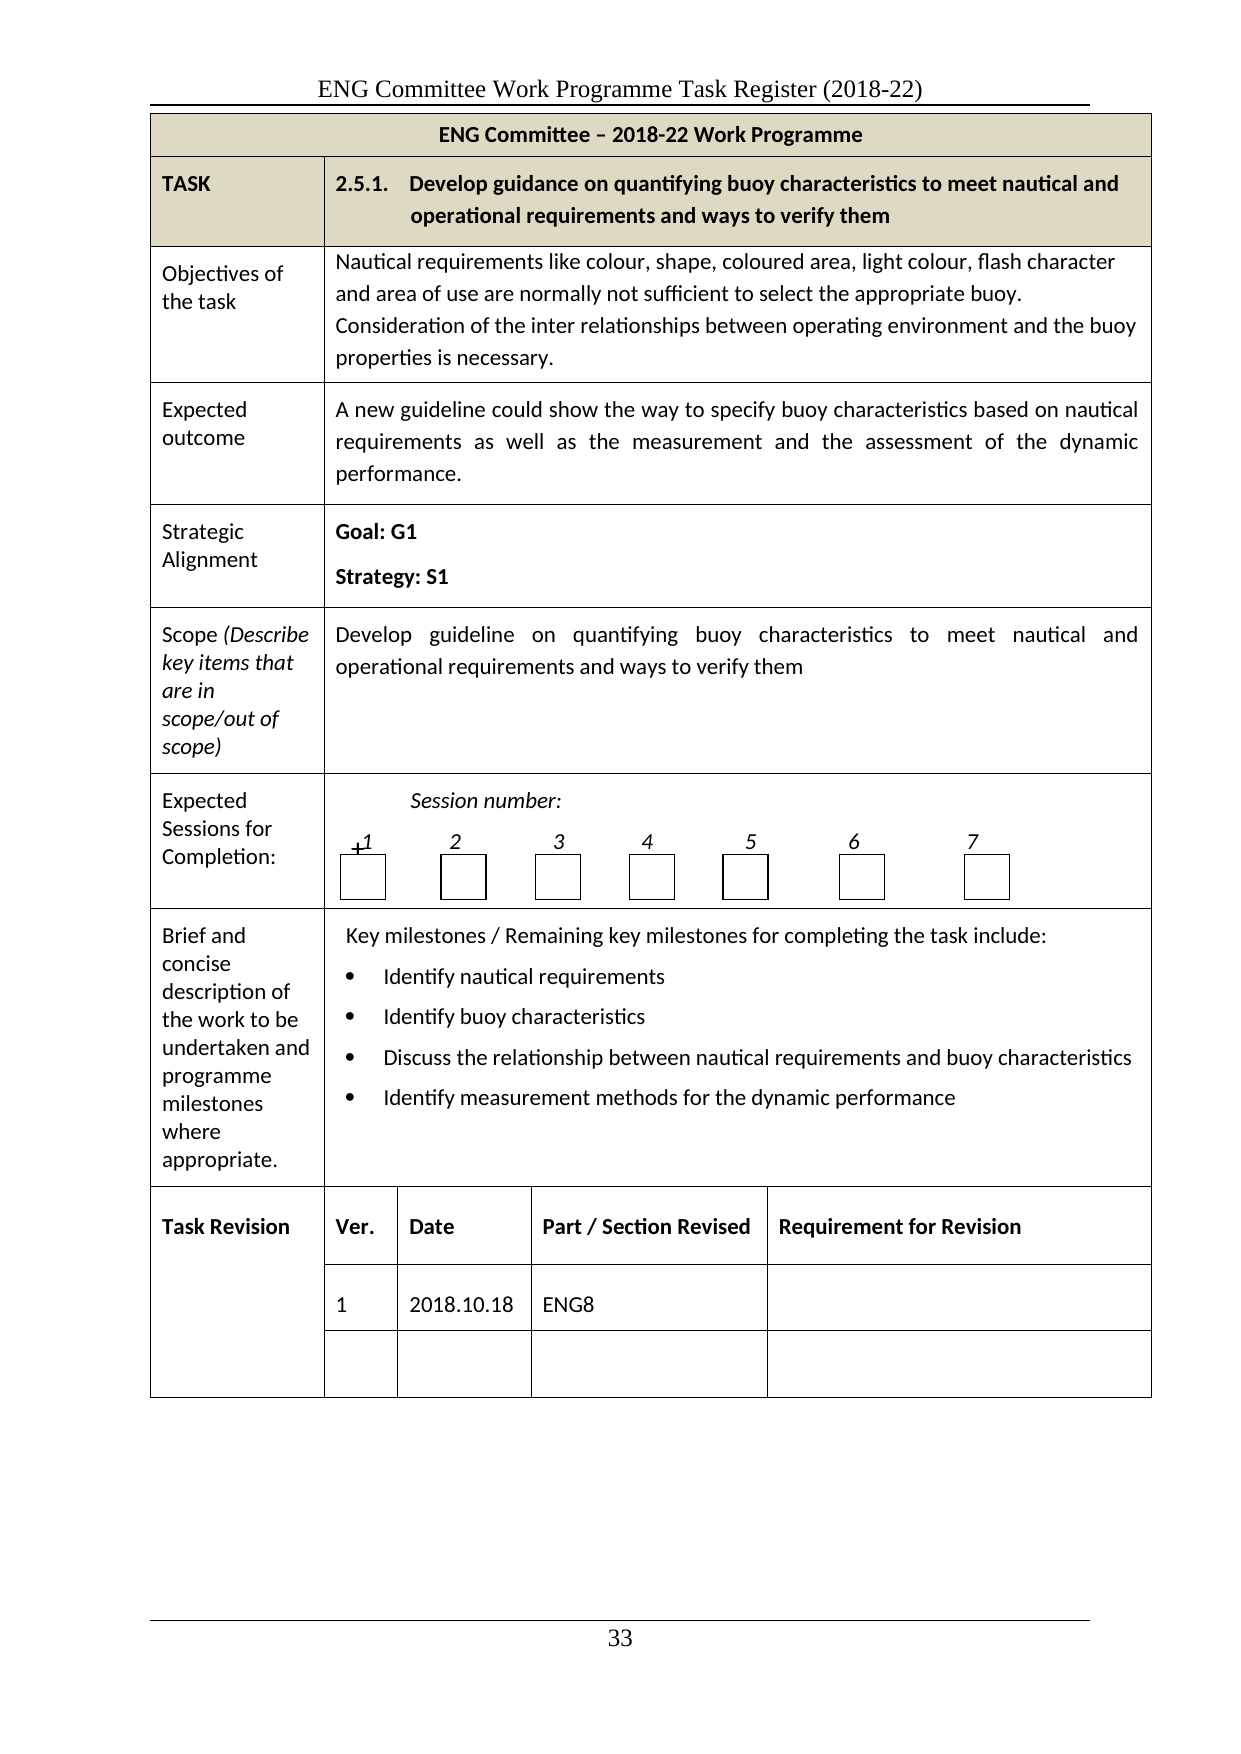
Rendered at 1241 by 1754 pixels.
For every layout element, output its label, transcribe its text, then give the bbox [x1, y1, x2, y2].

table_cell Session number: 1 2 3 4 5 6 7 [325, 774, 1151, 908]
table_cell [768, 1265, 1151, 1330]
table_header ENG Committee – 2018-22 Work Programme [151, 114, 1151, 156]
table_cell 2.5.1. Develop guidance on quantifying buoy characteristics to meet nautical and operational requirements and ways to verify them [325, 157, 1151, 246]
table_cell Scope (Describe key items that are in scope/out of scope) [151, 608, 324, 773]
table_cell Requirement for Revision [768, 1187, 1151, 1264]
table_cell Expected Sessions for Completion: [151, 774, 324, 908]
table_cell [398, 1331, 531, 1397]
table_cell Strategic Alignment [151, 505, 324, 607]
table_cell Key milestones / Remaining key milestones for completing the task include: Identify nautical requirements Identify buoy characteristics Discuss the relationship between nautical requirements and buoy characteristics Identify measurement methods for the dynamic performance [325, 909, 1151, 1186]
table_cell Nautical requirements like colour, shape, coloured area, light colour, flash character and area of use are normally not sufficient to select the appropriate buoy. Consideration of the inter relationships between operating environment and the buoy properties is necessary. [325, 247, 1151, 382]
table_cell Develop guideline on quantifying buoy characteristics to meet nautical and operational requirements and ways to verify them [325, 608, 1151, 773]
table_cell [532, 1331, 767, 1397]
table_cell Ver. [325, 1187, 397, 1264]
table_cell Part / Section Revised [532, 1187, 767, 1264]
table_cell ENG8 [532, 1265, 767, 1330]
table_cell [768, 1331, 1151, 1397]
table_cell A new guideline could show the way to specify buoy characteristics based on nautical requirements as well as the measurement and the assessment of the dynamic performance. [325, 383, 1151, 504]
table_cell Date [398, 1187, 531, 1264]
table_cell 2018.10.18 [398, 1265, 531, 1330]
table_cell Goal: G1 Strategy: S1 [325, 505, 1151, 607]
table_cell Task Revision [151, 1187, 324, 1397]
table_cell 1 [325, 1265, 397, 1330]
table_cell Expected outcome [151, 383, 324, 504]
table_cell Objectives of the task [151, 247, 324, 382]
table_cell Brief and concise description of the work to be undertaken and programme milestones where appropriate. [151, 909, 324, 1186]
table_cell TASK [151, 157, 324, 246]
table_cell [325, 1331, 397, 1397]
